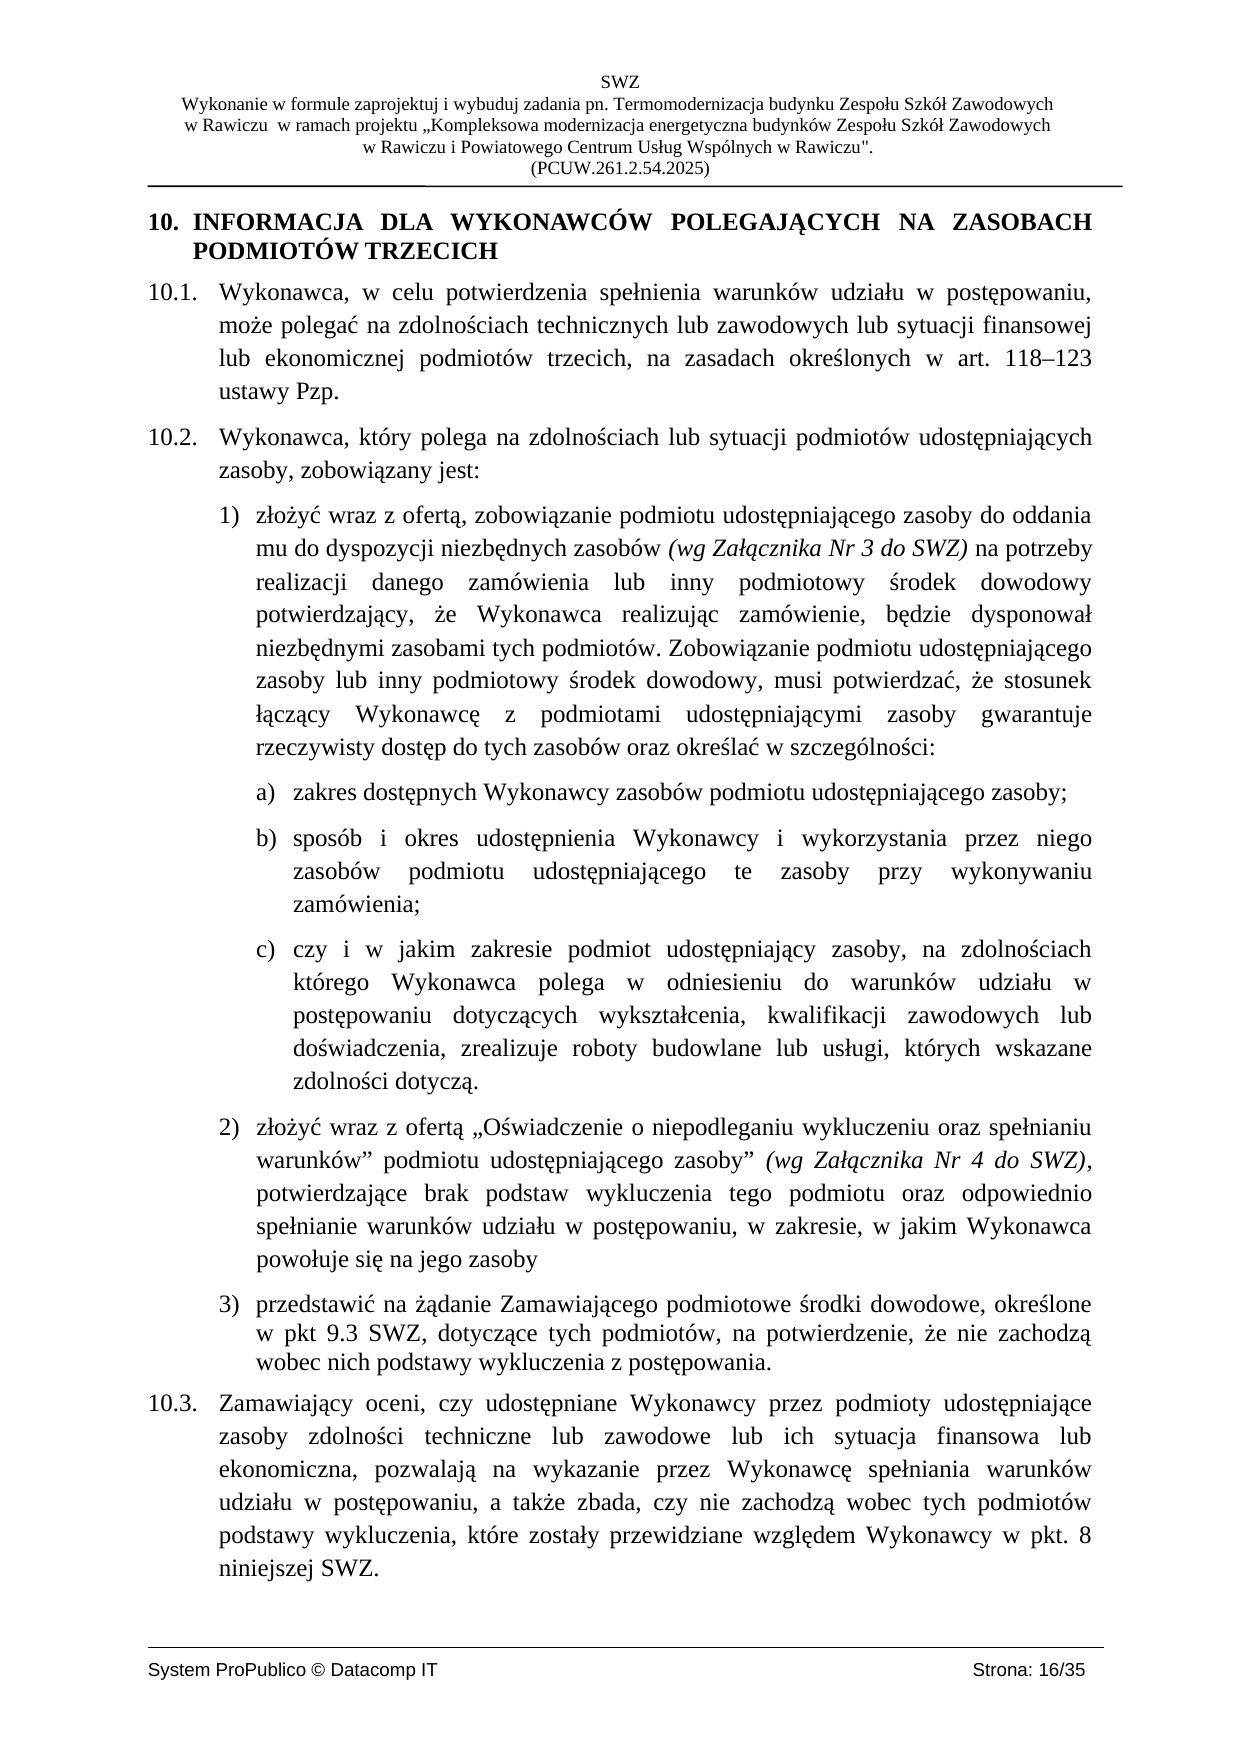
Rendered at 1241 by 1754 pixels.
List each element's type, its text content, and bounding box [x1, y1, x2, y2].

subtitle Wykonawca, w celu potwierdzenia spełnienia warunków udziału w postępowaniu, może polegać na zdolnościach technicznych lub zawodowych lub sytuacji finansowej lub ekonomicznej podmiotów trzecich, na zasadach określonych w art. 118–123 ustawy Pzp. [148, 277, 1093, 405]
list czy i w jakim zakresie podmiot udostępniający zasoby, na zdolnościach którego Wykonawca polega w odniesieniu do warunków udziału w postępowaniu dotyczących wykształcenia, kwalifikacji zawodowych lub doświadczenia, zrealizuje roboty budowlane lub usługi, których wskazane zdolności dotyczą. [256, 934, 1093, 1095]
list złożyć wraz z ofertą, zobowiązanie podmiotu udostępniającego zasoby do oddania mu do dyspozycji niezbędnych zasobów (wg Załącznika Nr 3 do SWZ) na potrzeby realizacji danego zamówienia lub inny podmiotowy środek dowodowy potwierdzający, że Wykonawca realizując zamówienie, będzie dysponował niezbędnymi zasobami tych podmiotów. Zobowiązanie podmiotu udostępniającego zasoby lub inny podmiotowy środek dowodowy, musi potwierdzać, że stosunek łączący Wykonawcę z podmiotami udostępniającymi zasoby gwarantuje rzeczywisty dostęp do tych zasobów oraz określać w szczególności: [218, 501, 1093, 760]
list przedstawić na żądanie Zamawiającego podmiotowe środki dowodowe, określone w pkt 9.3 SWZ, dotyczące tych podmiotów, na potwierdzenie, że nie zachodzą wobec nich podstawy wykluczenia z postępowania. [218, 1289, 1093, 1376]
list sposób i okres udostępnienia Wykonawcy i wykorzystania przez niego zasobów podmiotu udostępniającego te zasoby przy wykonywaniu zamówienia; [256, 823, 1093, 917]
subtitle INFORMACJA DLA WYKONAWCÓW POLEGAJĄCYCH NA ZASOBACH podmiotów trzecich [148, 207, 1093, 265]
subtitle Zamawiający oceni, czy udostępniane Wykonawcy przez podmioty udostępniające zasoby zdolności techniczne lub zawodowe lub ich sytuacja finansowa lub ekonomiczna, pozwalają na wykazanie przez Wykonawcę spełniania warunków udziału w postępowaniu, a także zbada, czy nie zachodzą wobec tych podmiotów podstawy wykluczenia, które zostały przewidziane względem Wykonawcy w pkt. 8 niniejszej SWZ. [148, 1388, 1093, 1582]
list złożyć wraz z ofertą „Oświadczenie o niepodleganiu wykluczeniu oraz spełnianiu warunków” podmiotu udostępniającego zasoby” (wg Załącznika Nr 4 do SWZ), potwierdzające brak podstaw wykluczenia tego podmiotu oraz odpowiednio spełnianie warunków udziału w postępowaniu, w zakresie, w jakim Wykonawca powołuje się na jego zasoby [218, 1112, 1093, 1273]
list zakres dostępnych Wykonawcy zasobów podmiotu udostępniającego zasoby; [256, 777, 1093, 806]
subtitle Wykonawca, który polega na zdolnościach lub sytuacji podmiotów udostępniających zasoby, zobowiązany jest: [148, 422, 1093, 484]
